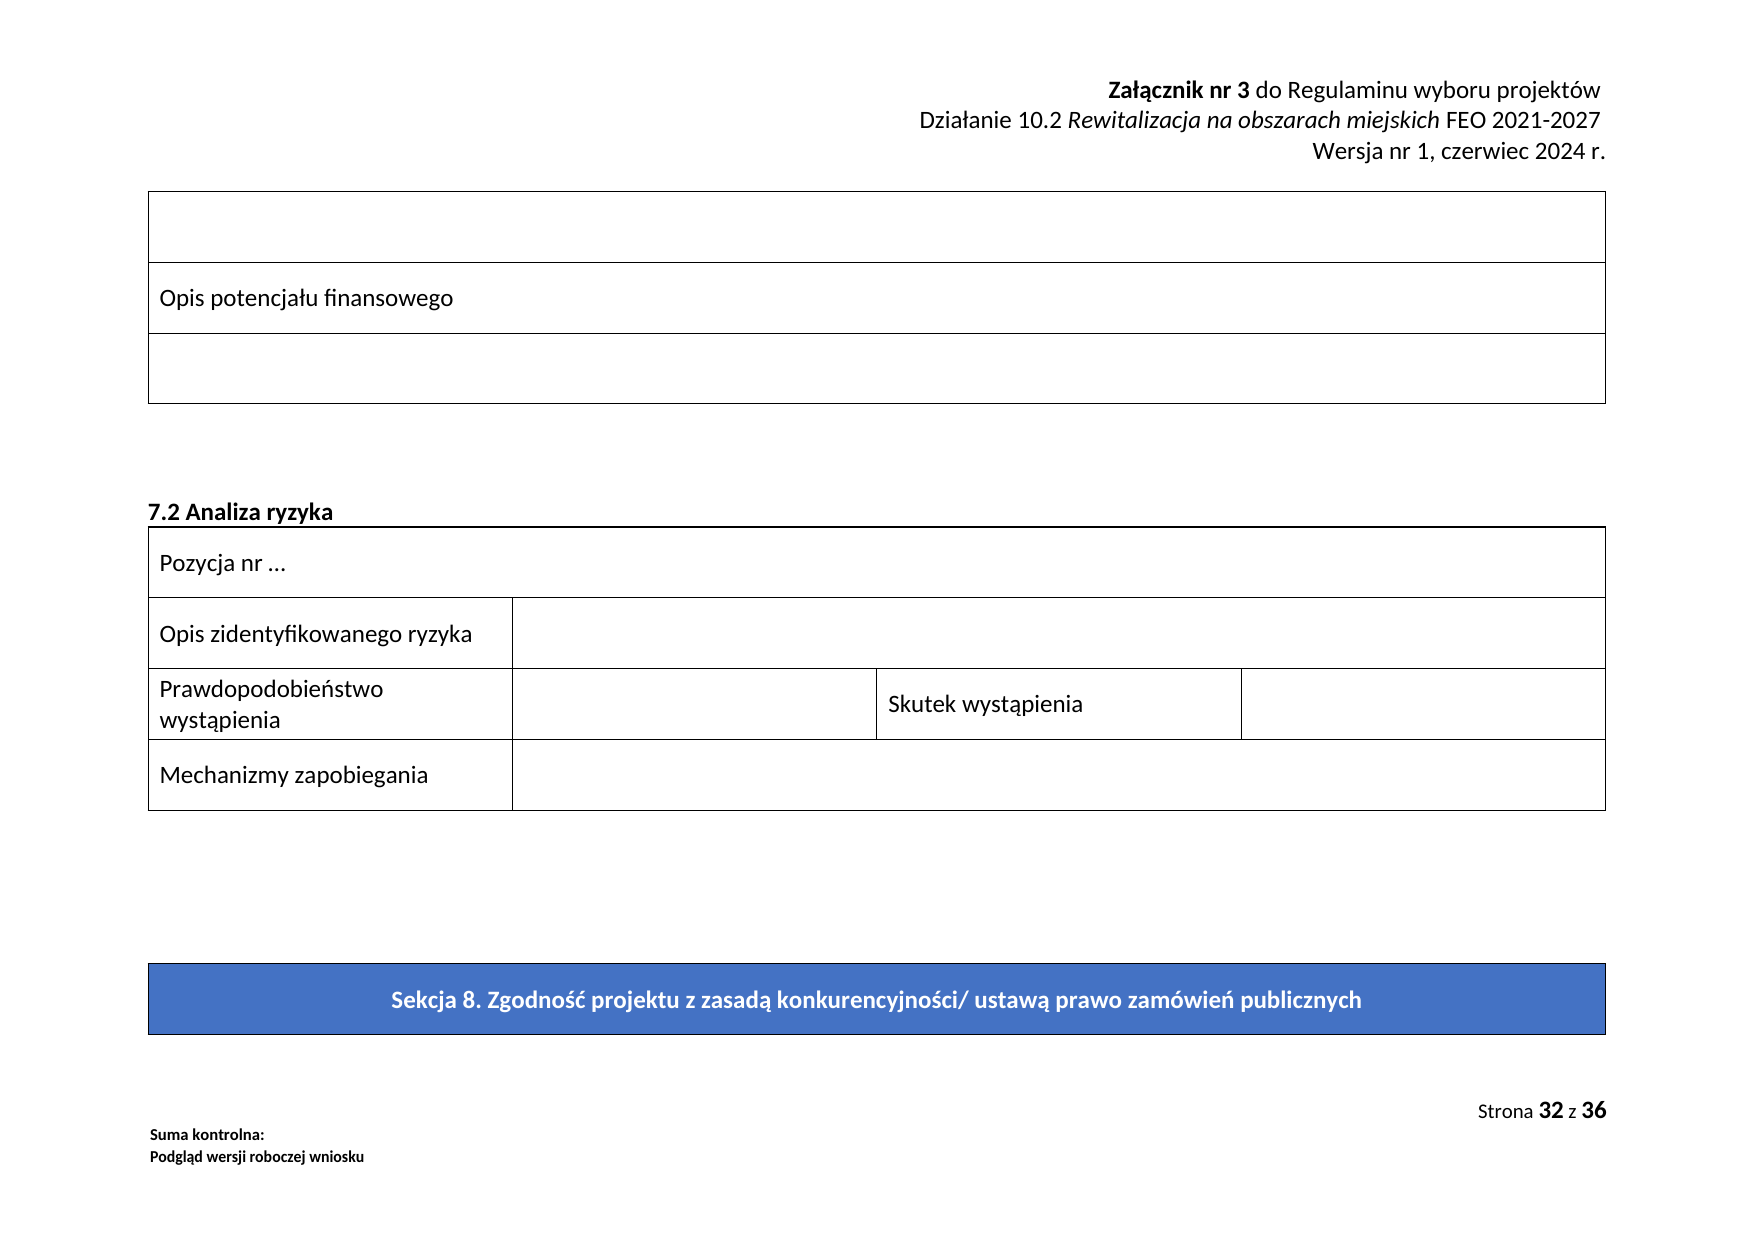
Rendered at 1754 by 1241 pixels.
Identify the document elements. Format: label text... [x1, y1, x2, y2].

table_cell Opis potencjału finansowego [149, 263, 1605, 332]
table_header Pozycja nr … [149, 528, 1605, 597]
table_cell [513, 740, 1605, 810]
table_cell [149, 334, 1605, 403]
table_cell Opis zidentyfikowanego ryzyka [149, 598, 512, 668]
table_cell Mechanizmy zapobiegania [149, 740, 512, 810]
text 7.2 Analiza ryzyka [148, 496, 1606, 526]
table_cell Prawdopodobieństwo wystąpienia [149, 669, 512, 739]
table_cell [149, 192, 1605, 262]
table_header Sekcja 8. Zgodność projektu z zasadą konkurencyjności/ ustawą prawo zamówień publicznych [149, 964, 1605, 1034]
table_cell Skutek wystąpienia [877, 669, 1241, 739]
table_cell [1242, 669, 1605, 739]
table_cell [513, 669, 876, 739]
table_cell [513, 598, 1605, 668]
